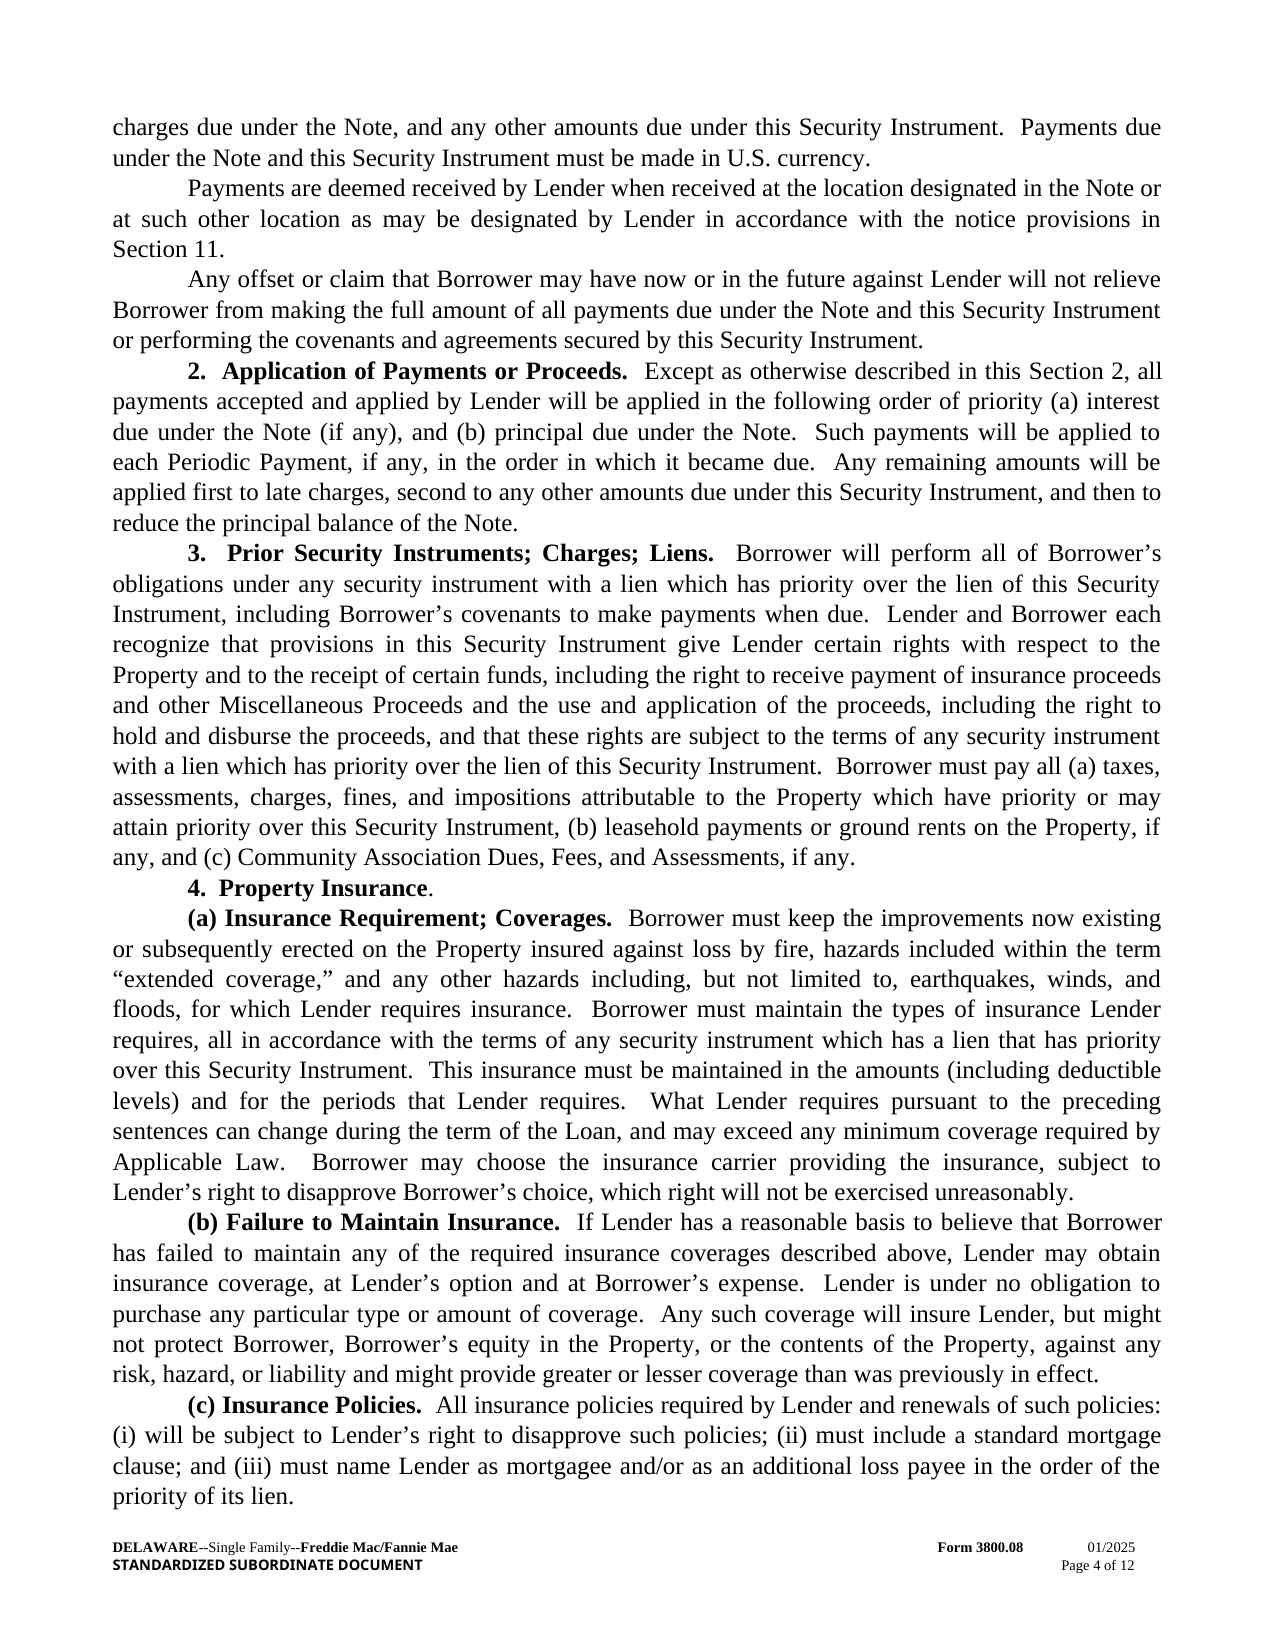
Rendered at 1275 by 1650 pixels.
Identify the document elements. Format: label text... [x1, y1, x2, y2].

text (b) Failure to Maintain Insurance. If Lender has a reasonable basis to believe that Borrower has failed to maintain any of the required insurance coverages described above, Lender may obtain insurance coverage, at Lender’s option and at Borrower’s expense. Lender is under no obligation to purchase any particular type or amount of coverage. Any such coverage will insure Lender, but might not protect Borrower, Borrower’s equity in the Property, or the contents of the Property, against any risk, hazard, or liability and might provide greater or lesser coverage than was previously in effect. [112, 1207, 1162, 1388]
text 3. Prior Security Instruments; Charges; Liens. Borrower will perform all of Borrower’s obligations under any security instrument with a lien which has priority over the lien of this Security Instrument, including Borrower’s covenants to make payments when due. Lender and Borrower each recognize that provisions in this Security Instrument give Lender certain rights with respect to the Property and to the receipt of certain funds, including the right to receive payment of insurance proceeds and other Miscellaneous Proceeds and the use and application of the proceeds, including the right to hold and disburse the proceeds, and that these rights are subject to the terms of any security instrument with a lien which has priority over the lien of this Security Instrument. Borrower must pay all (a) taxes, assessments, charges, fines, and impositions attributable to the Property which have priority or may attain priority over this Security Instrument, (b) leasehold payments or ground rents on the Property, if any, and (c) Community Association Dues, Fees, and Assessments, if any. [112, 538, 1162, 871]
text Payments are deemed received by Lender when received at the location designated in the Note or at such other location as may be designated by Lender in accordance with the notice provisions in Section 11. [112, 173, 1162, 263]
text Any offset or claim that Borrower may have now or in the future against Lender will not relieve Borrower from making the full amount of all payments due under the Note and this Security Instrument or performing the covenants and agreements secured by this Security Instrument. [112, 264, 1162, 354]
text 2. Application of Payments or Proceeds. Except as otherwise described in this Section 2, all payments accepted and applied by Lender will be applied in the following order of priority (a) interest due under the Note (if any), and (b) principal due under the Note. Such payments will be applied to each Periodic Payment, if any, in the order in which it became due. Any remaining amounts will be applied first to late charges, second to any other amounts due under this Security Instrument, and then to reduce the principal balance of the Note. [112, 356, 1162, 537]
text (c) Insurance Policies. All insurance policies required by Lender and renewals of such policies: (i) will be subject to Lender’s right to disapprove such policies; (ii) must include a standard mortgage clause; and (iii) must name Lender as mortgagee and/or as an additional loss payee in the order of the priority of its lien. [112, 1390, 1162, 1510]
text 4. Property Insurance. [112, 873, 1162, 902]
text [112, 112, 1162, 172]
text (a) Insurance Requirement; Coverages. Borrower must keep the improvements now existing or subsequently erected on the Property insured against loss by fire, hazards included within the term “extended coverage,” and any other hazards including, but not limited to, earthquakes, winds, and floods, for which Lender requires insurance. Borrower must maintain the types of insurance Lender requires, all in accordance with the terms of any security instrument which has a lien that has priority over this Security Instrument. This insurance must be maintained in the amounts (including deductible levels) and for the periods that Lender requires. What Lender requires pursuant to the preceding sentences can change during the term of the Loan, and may exceed any minimum coverage required by Applicable Law. Borrower may choose the insurance carrier providing the insurance, subject to Lender’s right to disapprove Borrower’s choice, which right will not be exercised unreasonably. [112, 903, 1162, 1206]
